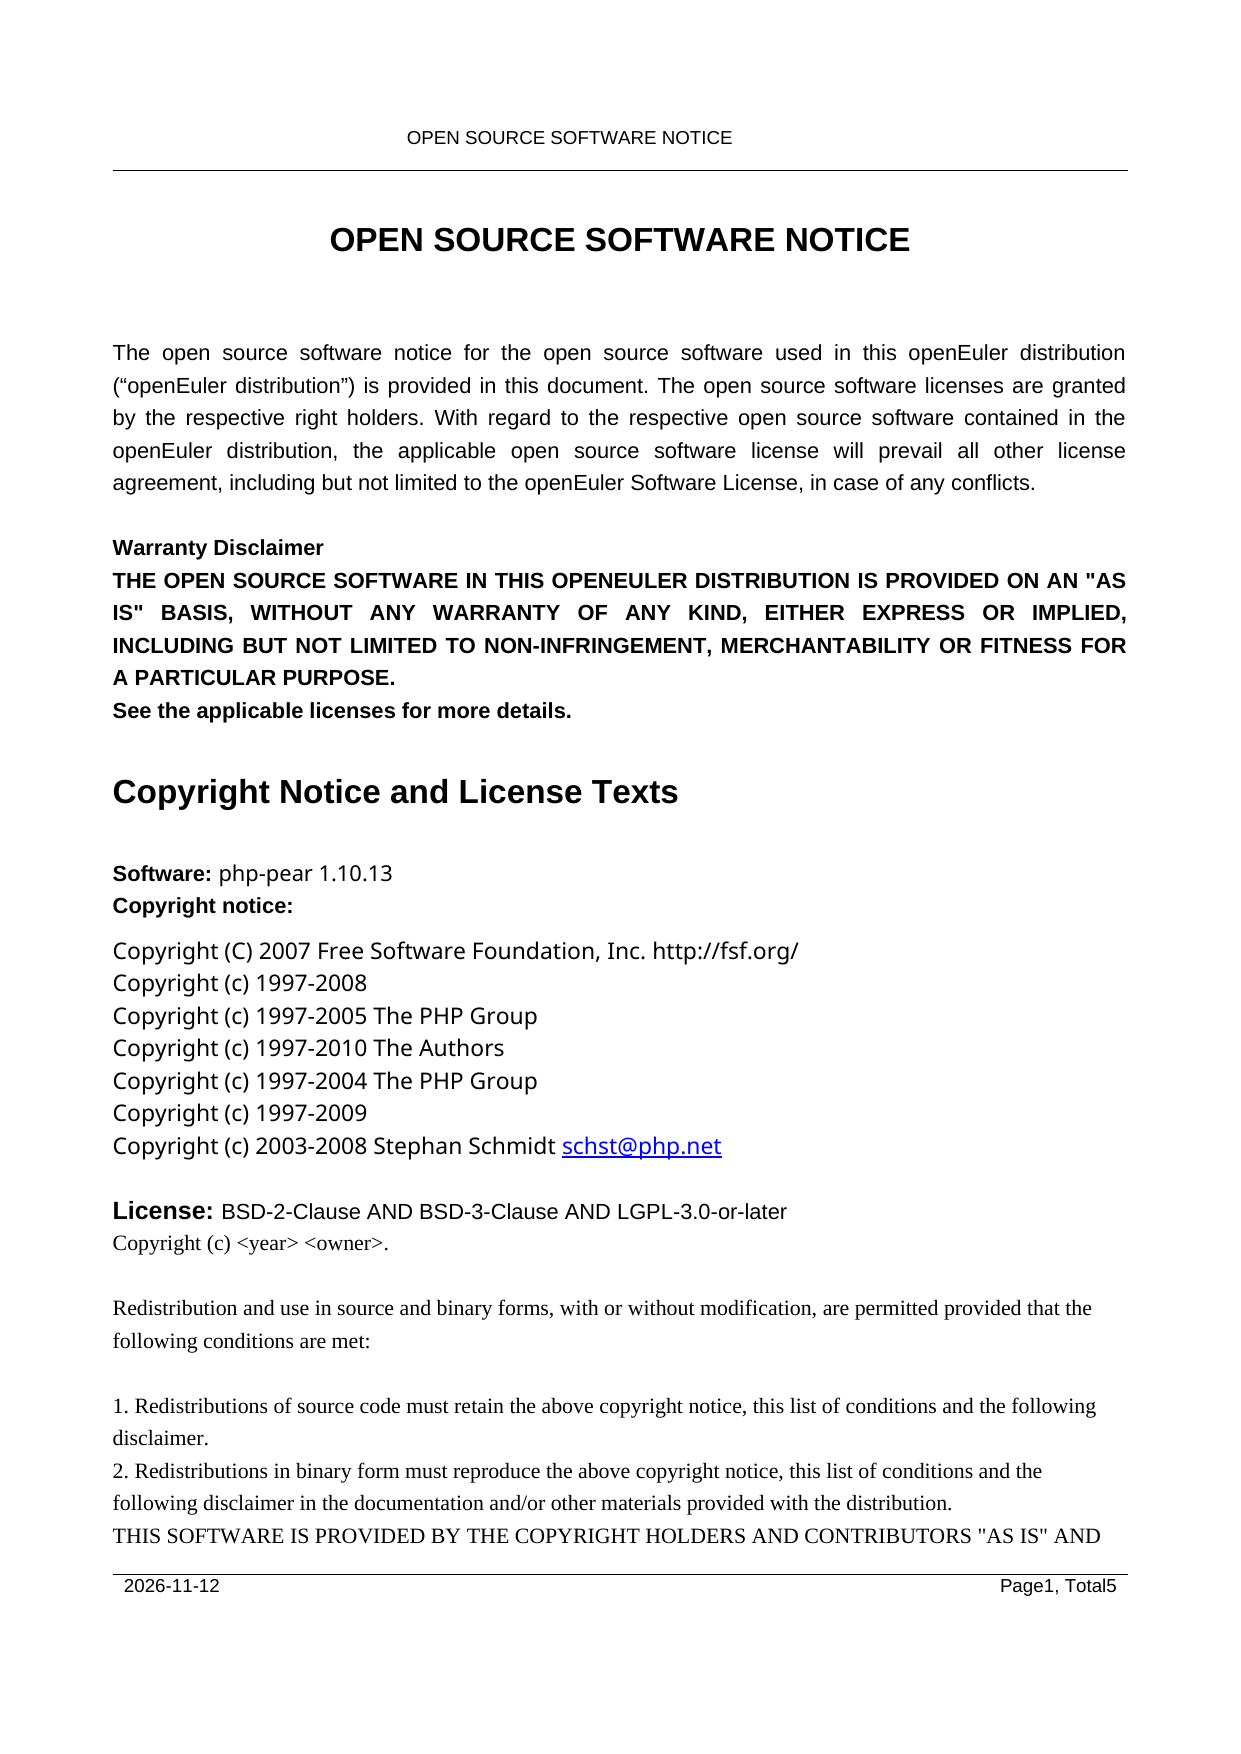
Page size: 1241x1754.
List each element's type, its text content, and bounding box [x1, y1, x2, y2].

text The open source software notice for the open source software used in this openEuler distribution (“openEuler distribution”) is provided in this document. The open source software licenses are granted by the respective right holders. With regard to the respective open source software contained in the openEuler distribution, the applicable open source software license will prevail all other license agreement, including but not limited to the openEuler Software License, in case of any conflicts. [112, 336, 1128, 499]
text Copyright (c) 1997-2008 [112, 966, 1128, 999]
text Copyright (c) 1997-2009 [112, 1096, 1128, 1129]
text License: BSD-2-Clause AND BSD-3-Clause AND LGPL-3.0-or-later [112, 1194, 1128, 1226]
text Copyright (c) 1997-2010 The Authors [112, 1031, 1128, 1064]
text Copyright Notice and License Texts [112, 759, 1128, 824]
title Software: php-pear 1.10.13 [112, 856, 1128, 889]
text Warranty Disclaimer [112, 531, 1128, 564]
text Copyright (C) 2007 Free Software Foundation, Inc. http://fsf.org/ [112, 934, 1128, 966]
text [112, 1226, 1128, 1551]
text THE OPEN SOURCE SOFTWARE IN THIS OPENEULER DISTRIBUTION IS PROVIDED ON AN "AS IS" BASIS, WITHOUT ANY WARRANTY OF ANY KIND, EITHER EXPRESS OR IMPLIED, INCLUDING BUT NOT LIMITED TO NON-INFRINGEMENT, MERCHANTABILITY OR FITNESS FOR A PARTICULAR PURPOSE. See the applicable licenses for more details. [112, 564, 1128, 726]
text Copyright notice: [112, 889, 1128, 921]
text OPEN SOURCE SOFTWARE NOTICE [112, 206, 1128, 271]
text Copyright (c) 2003-2008 Stephan Schmidt schst@php.net [112, 1129, 1128, 1161]
text Copyright (c) 1997-2004 The PHP Group [112, 1064, 1128, 1096]
text Copyright (c) 1997-2005 The PHP Group [112, 999, 1128, 1031]
